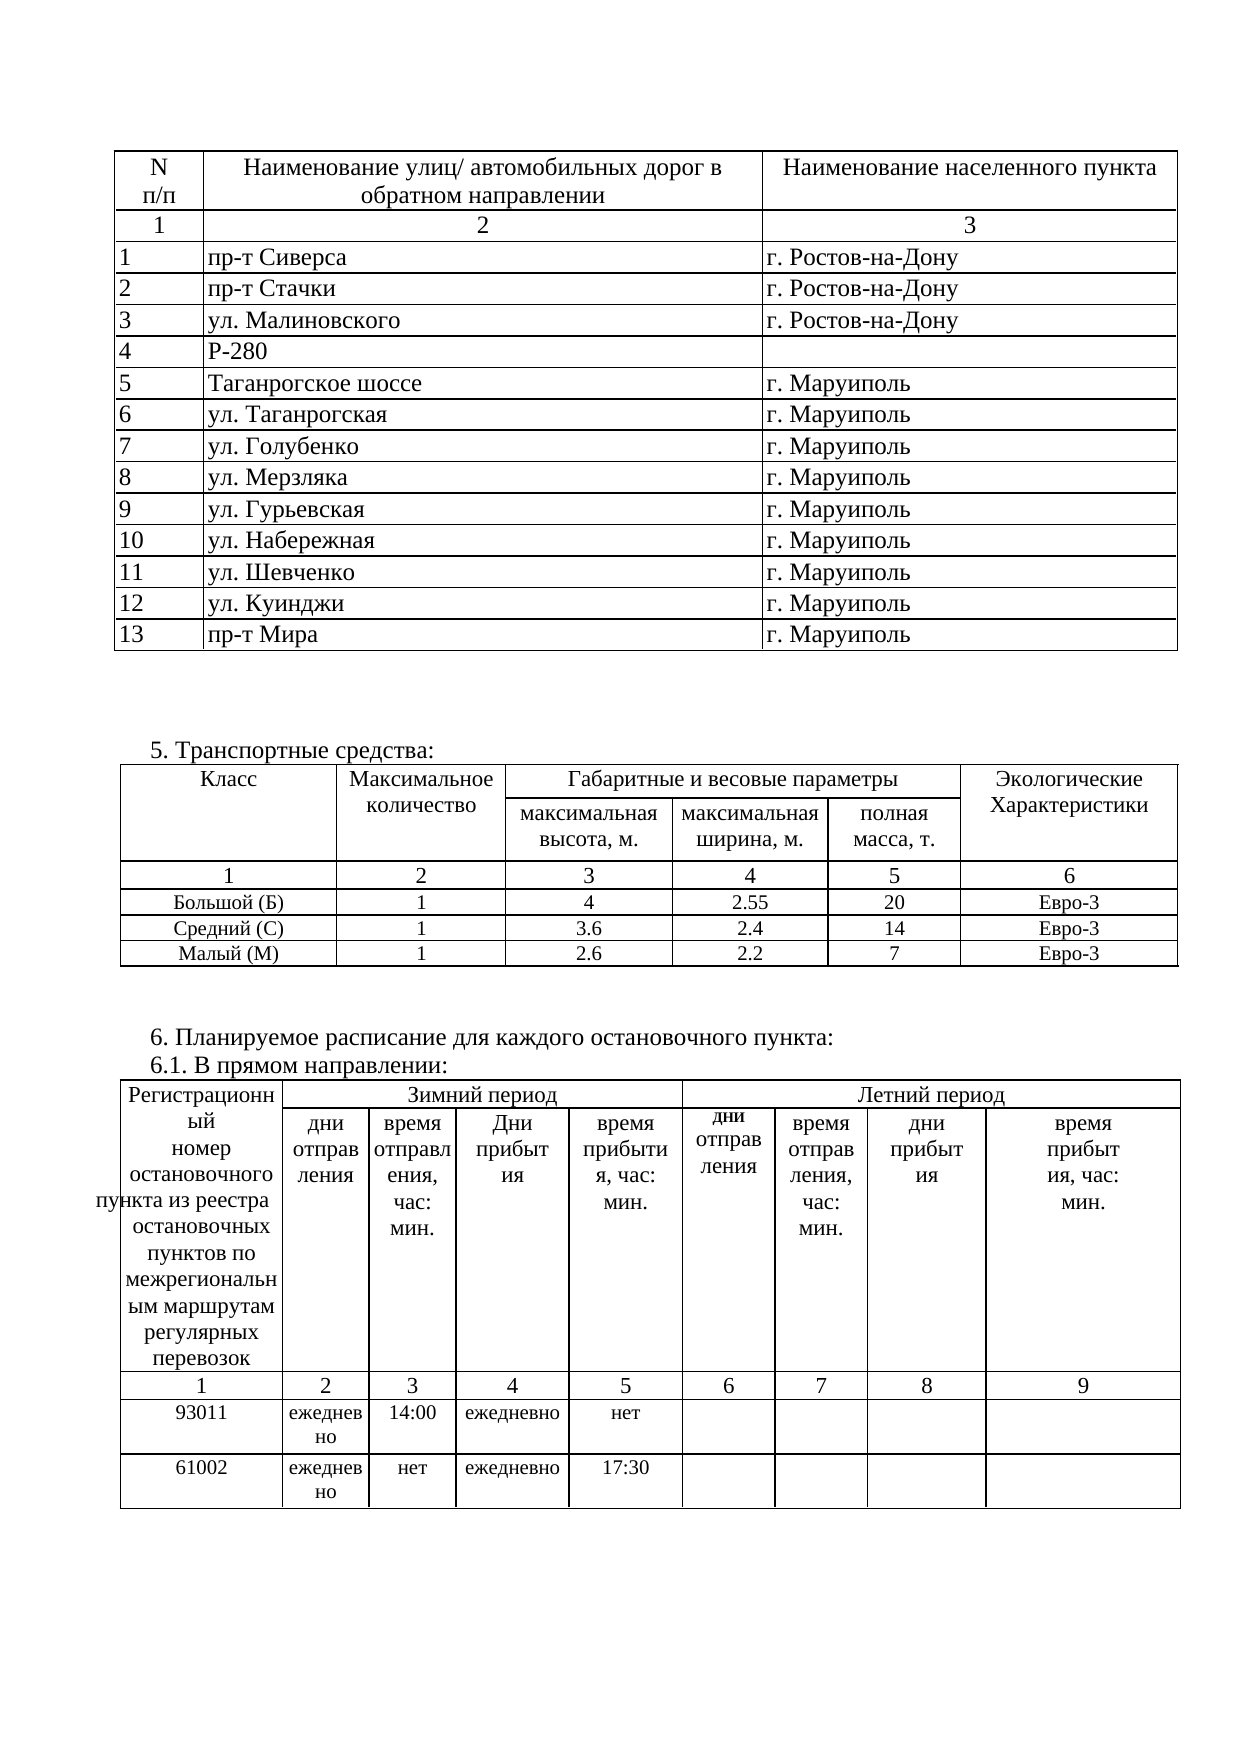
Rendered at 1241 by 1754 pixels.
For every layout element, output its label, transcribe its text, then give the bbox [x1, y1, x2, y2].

text 6.1. В прямом направлении: [150, 1051, 1090, 1079]
table_cell 2.2 [673, 941, 827, 965]
table_header Экологические Характеристики [961, 765, 1177, 860]
table_cell Таганрогское шоссе [204, 368, 762, 398]
table_cell 2.55 [673, 890, 827, 914]
table_cell время отправл ения, час: мин. [370, 1109, 455, 1371]
table_cell пр-т Стачки [204, 274, 762, 303]
table_cell 8 [868, 1372, 985, 1399]
table_cell 3 [370, 1372, 455, 1399]
table_header Максимальное количество [337, 765, 505, 860]
table_cell 14 [829, 916, 960, 939]
table_cell г. Маруиполь [763, 618, 1177, 649]
table_cell Средний (С) [121, 916, 336, 939]
table_cell [868, 1455, 985, 1507]
table_cell 4 [115, 336, 203, 366]
table_cell 1 [337, 890, 505, 914]
table_cell Р-280 [204, 337, 762, 366]
table_cell 1 [115, 242, 203, 272]
table_cell г. Маруиполь [763, 524, 1177, 555]
table_cell 17:30 [570, 1455, 682, 1507]
table_cell 2.4 [673, 916, 827, 939]
table_cell полная масса, т. [829, 799, 960, 860]
table_header N п/п [115, 152, 203, 209]
table_cell максимальная высота, м. [506, 799, 672, 860]
table_cell 5 [115, 368, 203, 398]
table_cell 10 [115, 525, 203, 555]
table_cell г. Ростов-на-Дону [763, 304, 1177, 335]
table_cell 4 [673, 862, 827, 888]
table_cell 11 [115, 556, 203, 587]
table_cell 1 [337, 916, 505, 939]
table_cell [683, 1400, 774, 1453]
table_cell г. Маруиполь [763, 555, 1177, 587]
table_cell 1 [115, 210, 203, 241]
table_cell 1 [337, 941, 505, 965]
table_header Габаритные и весовые параметры [506, 765, 960, 797]
table_cell 20 [829, 890, 960, 914]
table_cell 1 [121, 1372, 282, 1399]
table_cell 7 [115, 430, 203, 461]
table_cell ежедневно [283, 1455, 368, 1507]
table_cell г. Ростов-на-Дону [763, 241, 1177, 272]
table_cell Большой (Б) [121, 890, 336, 914]
table_cell [987, 1455, 1180, 1507]
table_cell время прибыти я, час: мин. [570, 1109, 682, 1371]
table_cell 7 [776, 1372, 867, 1399]
table_cell дни отправ ления [283, 1109, 368, 1371]
table_cell г. Маруиполь [763, 366, 1177, 398]
table_cell [868, 1400, 985, 1453]
table_cell 7 [829, 941, 960, 965]
table_cell нет [370, 1455, 455, 1507]
table_cell г. Ростов-на-Дону [763, 272, 1177, 303]
text 6. Планируемое расписание для каждого остановочного пункта: [150, 1022, 1090, 1051]
table_cell максимальная ширина, м. [673, 799, 827, 860]
table_cell ул. Малиновского [204, 305, 762, 335]
table_cell 2 [337, 862, 505, 888]
table_cell 2 [204, 211, 762, 241]
table_cell ежедневно [457, 1400, 568, 1453]
table_cell 6 [961, 862, 1177, 888]
table_cell Евро-3 [961, 941, 1177, 965]
table_cell 61002 [121, 1455, 282, 1507]
table_cell [776, 1400, 867, 1453]
table_cell [683, 1455, 774, 1507]
table_cell [776, 1455, 867, 1507]
table_cell 14:00 [370, 1400, 455, 1453]
table_header Класс [121, 765, 336, 860]
table_cell ежедневно [283, 1400, 368, 1453]
table_cell Малый (М) [121, 941, 336, 965]
table_cell время отправ ления, час: мин. [776, 1109, 867, 1371]
table_cell 12 [115, 588, 203, 618]
table_cell Евро-3 [961, 890, 1177, 914]
table_header Наименование улиц/ автомобильных дорог в обратном направлении [204, 152, 762, 209]
table_cell нет [570, 1400, 682, 1453]
table_cell 2 [283, 1372, 368, 1399]
table_cell 3 [506, 862, 672, 888]
table_cell г. Маруиполь [763, 398, 1177, 429]
table_cell ул. Набережная [204, 525, 762, 555]
table_cell [987, 1400, 1180, 1453]
table_cell 3 [763, 209, 1177, 241]
table_cell ежедневно [457, 1455, 568, 1507]
table_cell 8 [115, 462, 203, 492]
table_cell ул. Шевченко [204, 557, 762, 587]
table_cell ул. Таганрогская [204, 400, 762, 429]
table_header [121, 1081, 282, 1371]
text 5. Транспортные средства: [150, 735, 1090, 764]
table_cell ул. Куинджи [204, 588, 762, 618]
table_header Наименование населенного пункта [763, 152, 1177, 209]
table_cell 93011 [121, 1400, 282, 1453]
table_cell г. Маруиполь [763, 429, 1177, 461]
table_cell 9 [987, 1372, 1180, 1399]
table_cell дни прибыт ия [868, 1109, 985, 1371]
table_cell ДНИ отправ ления [683, 1109, 774, 1371]
table_cell ул. Мерзляка [204, 462, 762, 492]
table_header Летний период [683, 1081, 1180, 1107]
table_cell Дни прибыт ия [457, 1109, 568, 1371]
table_cell 3 [115, 305, 203, 335]
table_cell ул. Гурьевская [204, 494, 762, 524]
table_cell 5 [570, 1372, 682, 1399]
table_cell 13 [115, 619, 203, 649]
table_cell 6 [683, 1372, 774, 1399]
table_cell 4 [457, 1372, 568, 1399]
table_cell 5 [829, 862, 960, 888]
table_cell г. Маруиполь [763, 587, 1177, 618]
table_cell 1 [121, 862, 336, 888]
table_cell ул. Голубенко [204, 431, 762, 461]
table_cell пр-т Сиверса [204, 242, 762, 272]
table_cell г. Маруиполь [763, 492, 1177, 524]
table_cell г. Маруиполь [763, 461, 1177, 492]
table_header Зимний период [283, 1081, 682, 1107]
table_cell 3.6 [506, 916, 672, 939]
table_cell Евро-3 [961, 916, 1177, 939]
table_cell 2.6 [506, 941, 672, 965]
table_cell 2 [115, 273, 203, 303]
table_cell 6 [115, 399, 203, 429]
table_cell пр-т Мира [204, 620, 762, 649]
table_cell 4 [506, 890, 672, 914]
table_cell 9 [115, 493, 203, 524]
table_cell [763, 335, 1177, 366]
table_cell время прибыт ия, час: мин. [987, 1109, 1180, 1371]
